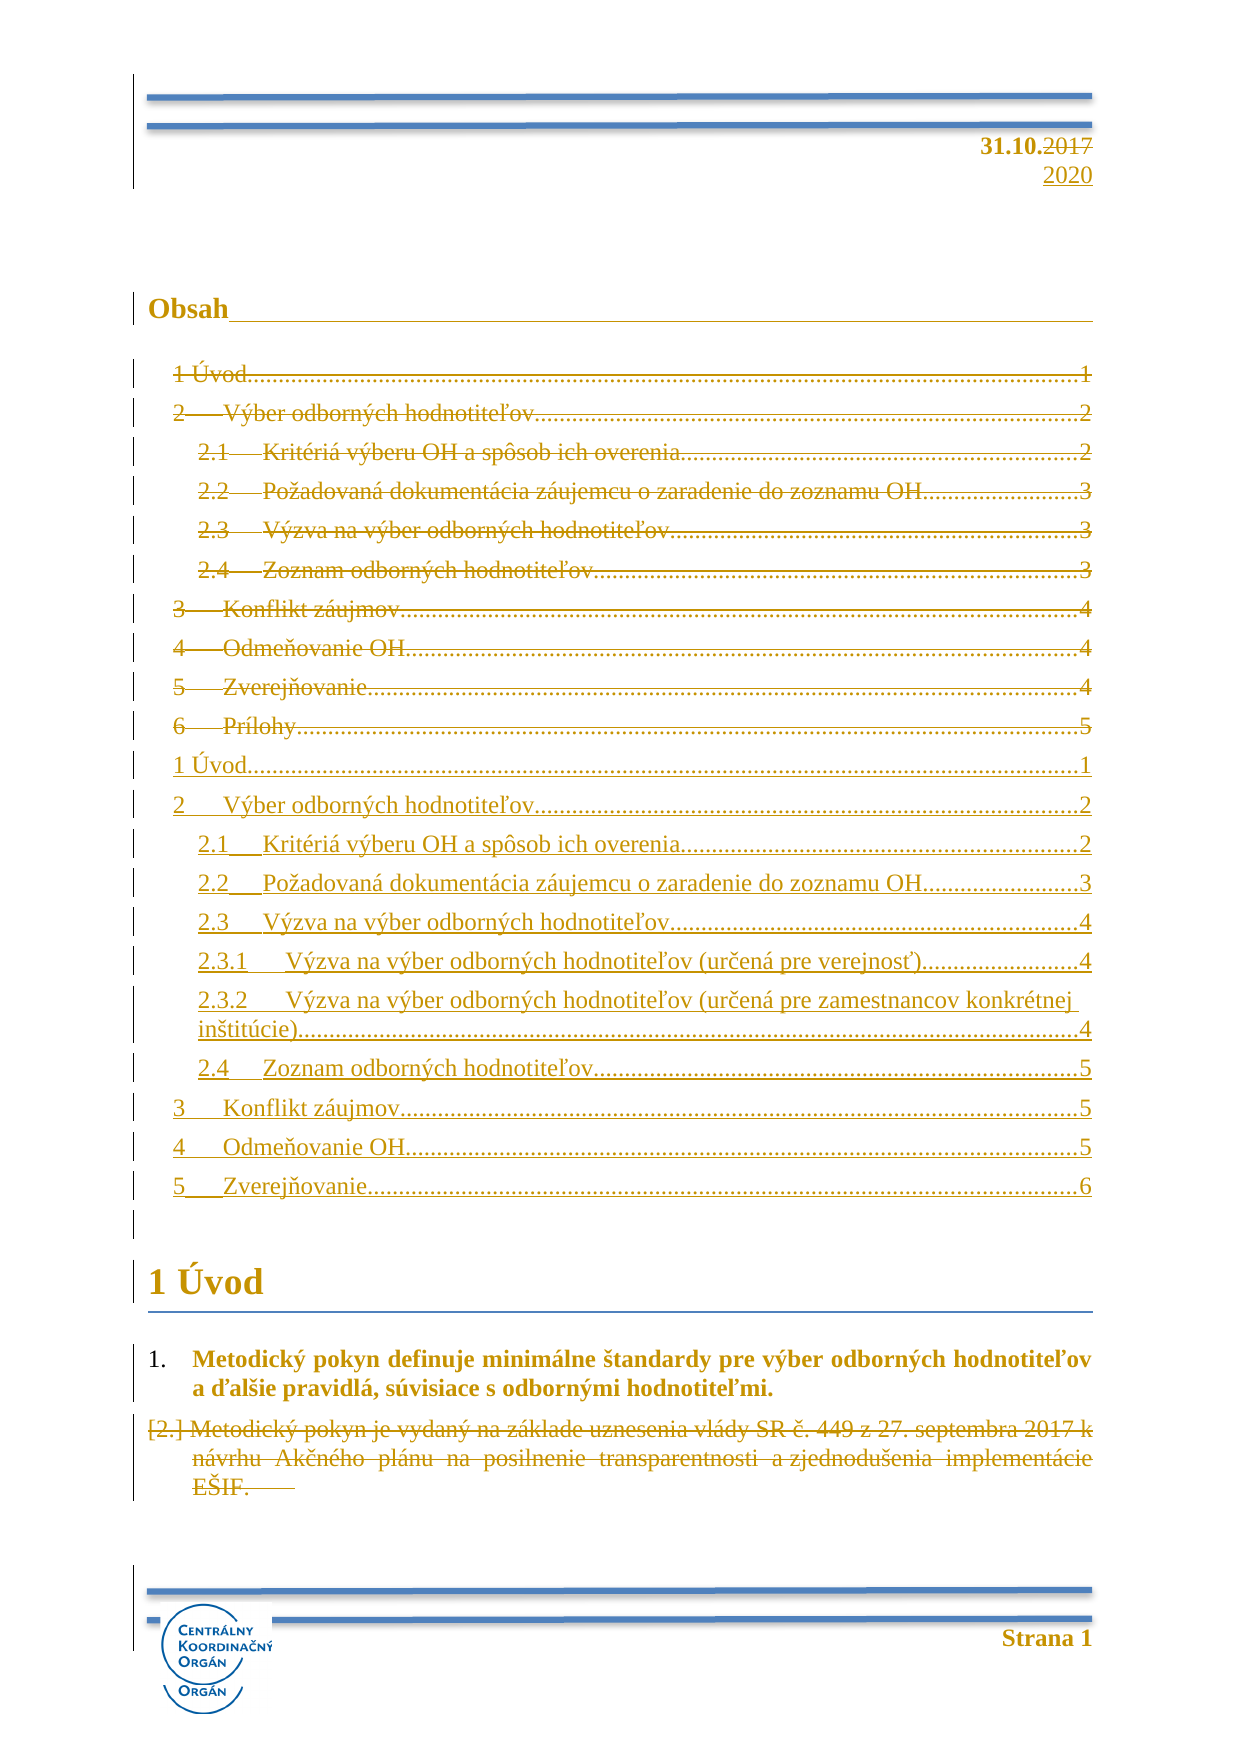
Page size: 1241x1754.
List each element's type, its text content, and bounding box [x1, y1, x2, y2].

text 1 Úvod [148, 1260, 1093, 1311]
picture [159, 1602, 272, 1713]
list Metodický pokyn definuje minimálne štandardy pre výber odborných hodnotiteľov a ďalšie pravidlá, súvisiace s odbornými hodnotiteľmi. [148, 1344, 1093, 1402]
